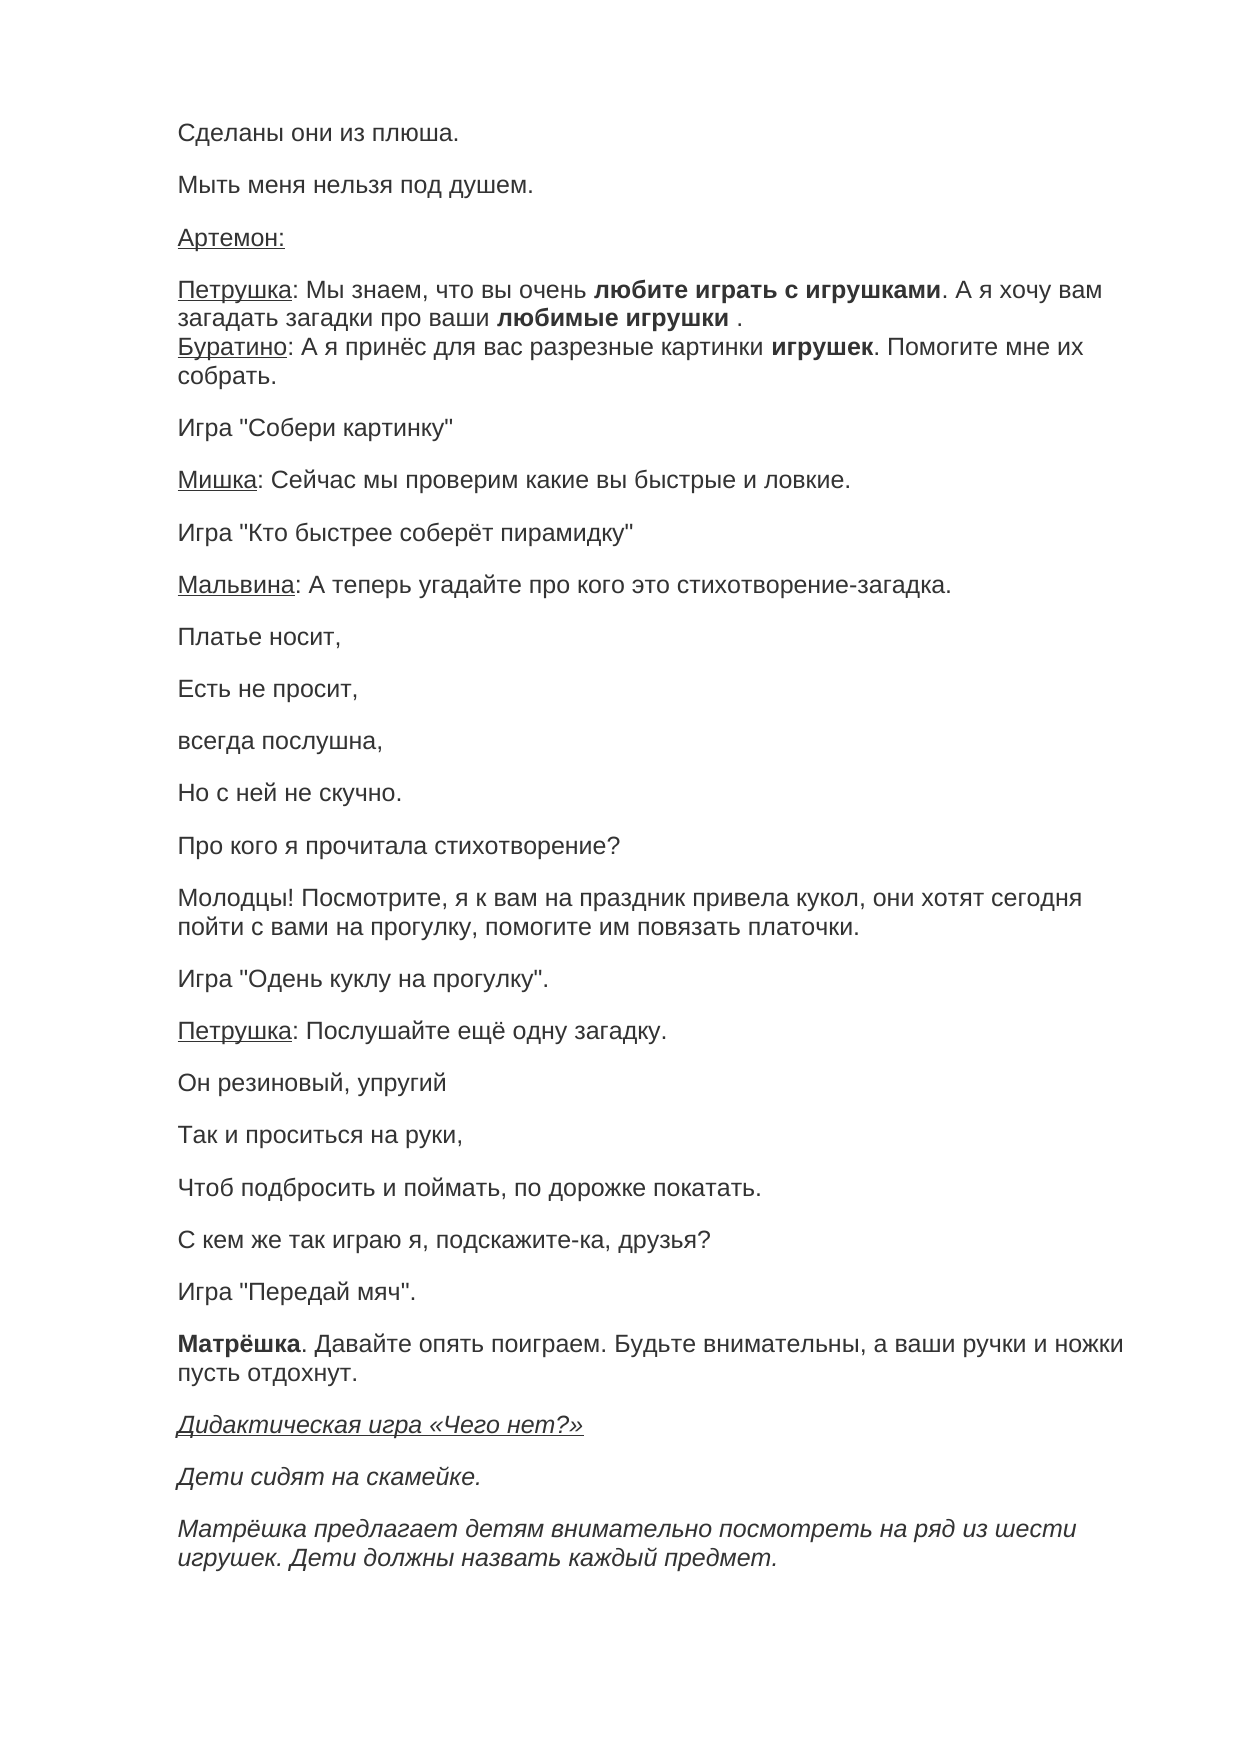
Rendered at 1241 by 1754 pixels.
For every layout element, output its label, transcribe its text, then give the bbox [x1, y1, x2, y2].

text Игра "Кто быстрее соберёт пирамидку" [177, 517, 1152, 546]
text Мыть меня нельзя под душем. [177, 170, 1152, 199]
text Так и проситься на руки, [177, 1120, 1152, 1149]
text Игра "Одень куклу на прогулку". [177, 964, 1152, 992]
text Мишка: Сейчас мы проверим какие вы быстрые и ловкие. [177, 465, 1152, 494]
text Матрёшка предлагает детям внимательно посмотреть на ряд из шести игрушек. Дети должны назвать каждый предмет. [177, 1514, 1152, 1572]
text Чтоб подбросить и поймать, по дорожке покатать. [177, 1172, 1152, 1201]
text Но с ней не скучно. [177, 778, 1152, 807]
text С кем же так играю я, подскажите-ка, друзья? [177, 1225, 1152, 1253]
text Артемон: [177, 222, 1152, 251]
text Петрушка: Послушайте ещё одну загадку. [177, 1016, 1152, 1045]
text Мальвина: А теперь угадайте про кого это стихотворение-загадка. [177, 570, 1152, 598]
text Платье носит, [177, 622, 1152, 651]
text Петрушка: Мы знаем, что вы очень любите играть с игрушками. А я хочу вам загадать загадки про ваши любимые игрушки . [177, 275, 1152, 332]
text Игра "Передай мяч". [177, 1277, 1152, 1306]
text Дидактическая игра «Чего нет?» [177, 1410, 1152, 1439]
text Игра "Собери картинку" [177, 413, 1152, 442]
text Дети сидят на скамейке. [177, 1462, 1152, 1491]
text Есть не просит, [177, 674, 1152, 703]
text Молодцы! Посмотрите, я к вам на праздник привела кукол, они хотят сегодня пойти с вами на прогулку, помогите им повязать платочки. [177, 883, 1152, 940]
text Сделаны они из плюша. [177, 118, 1152, 147]
text Про кого я прочитала стихотворение? [177, 831, 1152, 859]
text Матрёшка. Давайте опять поиграем. Будьте внимательны, а ваши ручки и ножки пусть отдохнут. [177, 1329, 1152, 1387]
text всегда послушна, [177, 726, 1152, 755]
text Он резиновый, упругий [177, 1068, 1152, 1097]
text Буратино: А я принёс для вас разрезные картинки игрушек. Помогите мне их собрать. [177, 332, 1152, 390]
